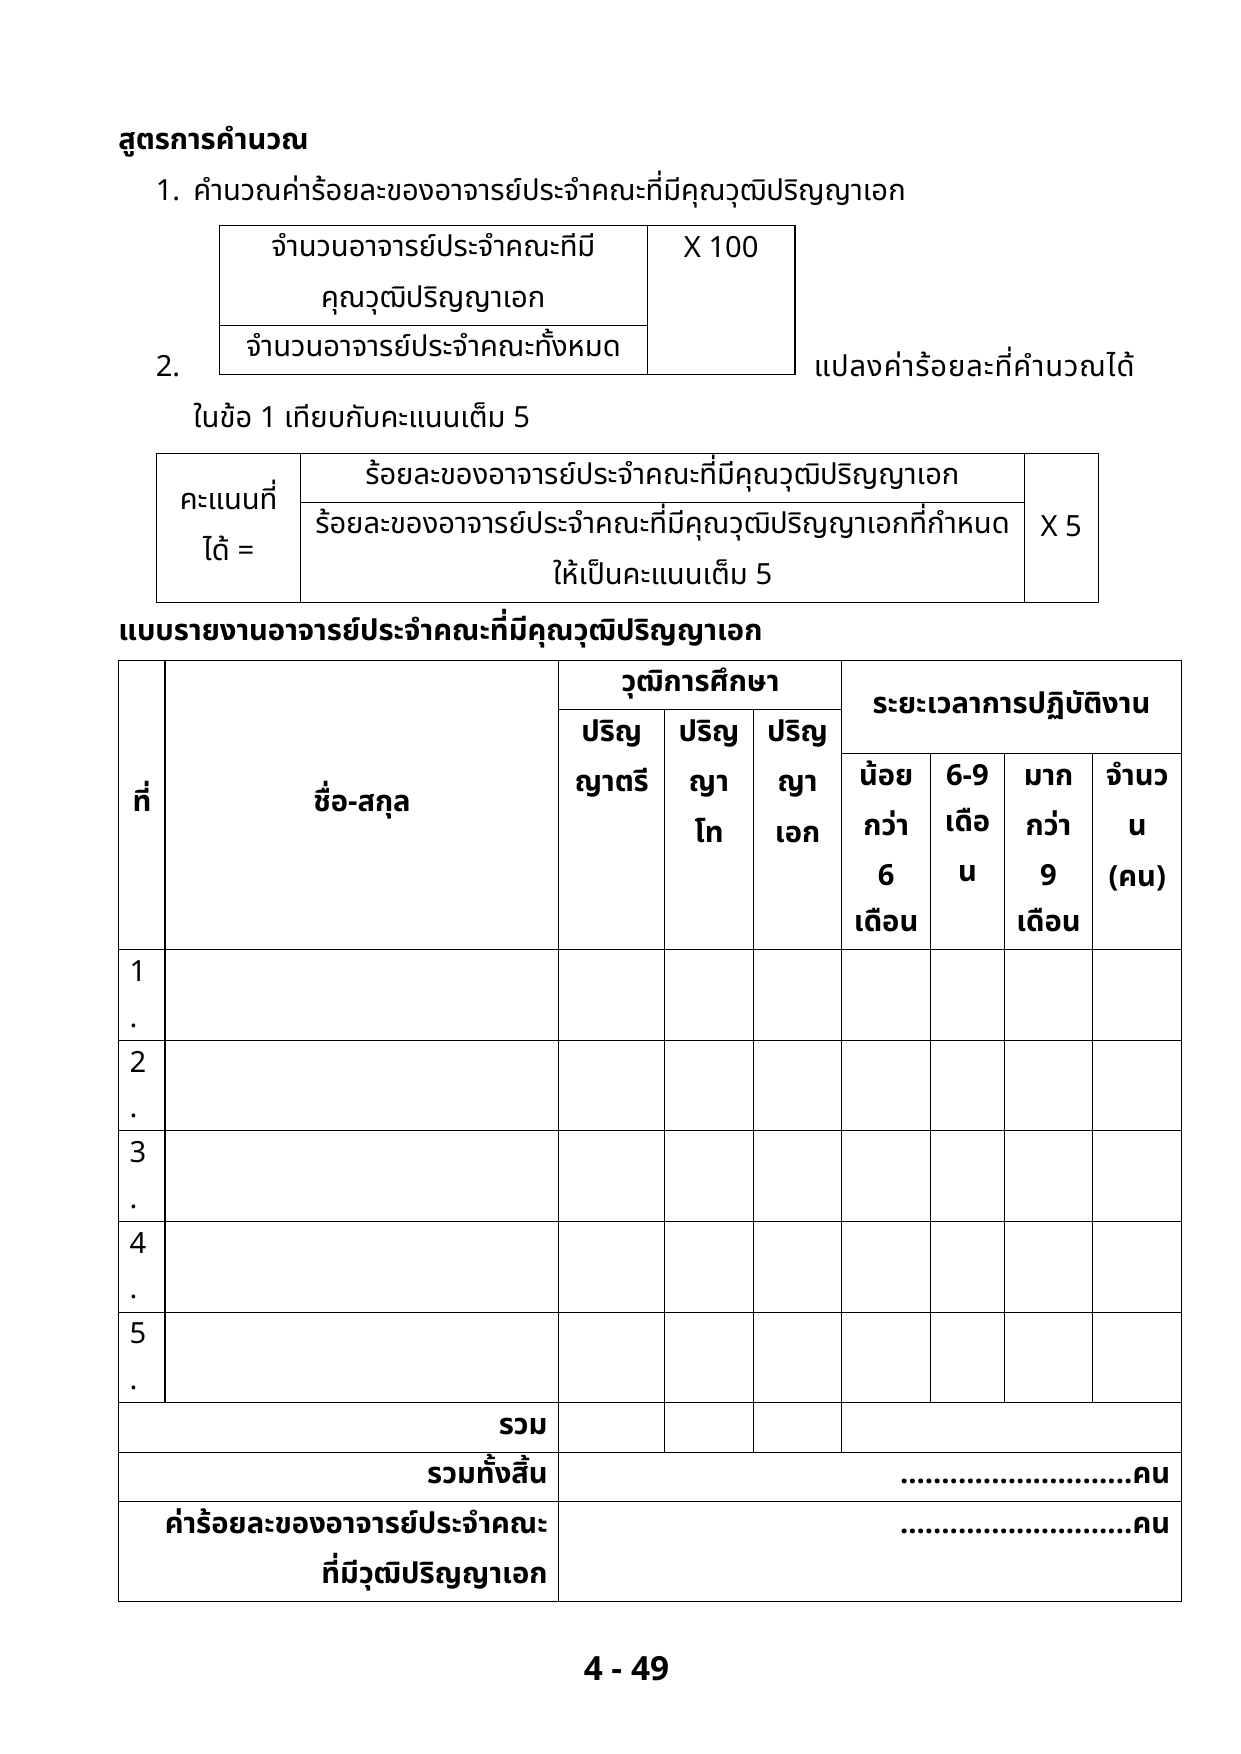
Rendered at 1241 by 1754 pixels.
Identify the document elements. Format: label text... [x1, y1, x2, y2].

table_cell [559, 1041, 664, 1130]
table_cell ปริญญาโท [665, 710, 753, 949]
table_header ที่ [119, 661, 164, 949]
table_cell [559, 950, 664, 1040]
table_cell ปริญญาเอก [754, 710, 841, 949]
table_cell [842, 1041, 930, 1130]
table_cell [754, 1041, 841, 1130]
table_cell รวมทั้งสิ้น [119, 1453, 558, 1501]
table_cell รวม [119, 1403, 558, 1452]
table_cell [1005, 1041, 1092, 1130]
table_header จำนวนอาจารย์ประจำคณะทีมีคุณวุฒิปริญญาเอก [220, 226, 647, 325]
table_cell [931, 950, 1004, 1040]
table_cell [1093, 950, 1181, 1040]
table_cell [166, 950, 558, 1040]
table_cell 1. [119, 950, 164, 1040]
table_cell ปริญญาตรี [559, 710, 664, 949]
table_cell จำนวนอาจารย์ประจำคณะทั้งหมด [220, 326, 647, 374]
table_cell จำนวน (คน) [1093, 754, 1181, 949]
table_cell [754, 1131, 841, 1221]
table_header X 5 [1025, 454, 1098, 602]
table_cell [1005, 1222, 1092, 1312]
table_header วุฒิการศึกษา [559, 661, 841, 709]
table_cell ............................คน [559, 1453, 1181, 1501]
table_header คะแนนที่ได้ = [157, 454, 300, 602]
table_cell [931, 1313, 1004, 1402]
table_cell [166, 1041, 558, 1130]
table_cell [665, 1313, 753, 1402]
table_cell [559, 1131, 664, 1221]
table_cell [754, 1403, 841, 1452]
table_cell [842, 1131, 930, 1221]
text แบบรายงานอาจารย์ประจําคณะที่มีคุณวุฒิปริญญาเอก [118, 493, 1134, 653]
table_cell [931, 1041, 1004, 1130]
table_cell ............................คน [559, 1502, 1181, 1601]
table_cell [559, 1403, 664, 1452]
table_cell ร้อยละของอาจารย์ประจำคณะที่มีคุณวุฒิปริญญาเอกที่กำหนดให้เป็นคะแนนเต็ม 5 [301, 503, 1024, 602]
table_cell [665, 1403, 753, 1452]
table_cell [559, 1313, 664, 1402]
table_cell [754, 1313, 841, 1402]
table_cell 4. [119, 1222, 164, 1312]
table_cell [166, 1131, 558, 1221]
table_cell [842, 1403, 1181, 1452]
table_cell 2. [119, 1041, 164, 1130]
table_cell [754, 950, 841, 1040]
table_cell [166, 1313, 558, 1402]
table_cell มากกว่า 9 เดือน [1005, 754, 1092, 949]
table_cell [665, 1222, 753, 1312]
table_cell [1093, 1041, 1181, 1130]
table_header X 100 [648, 226, 794, 374]
table_cell [1005, 950, 1092, 1040]
table_cell ค่าร้อยละของอาจารย์ประจําคณะ ที่มีวุฒิปริญญาเอก [119, 1502, 558, 1601]
table_cell [842, 950, 930, 1040]
table_cell 6-9 เดือน [931, 754, 1004, 949]
list แปลงค่าร้อยละที่คำนวณได้ในข้อ 1 เทียบกับคะแนนเต็ม 5 [156, 346, 1134, 441]
table_cell [754, 1222, 841, 1312]
table_cell [1093, 1131, 1181, 1221]
table_header ระยะเวลาการปฏิบัติงาน [842, 661, 1181, 753]
table_cell 5. [119, 1313, 164, 1402]
table_cell [1005, 1131, 1092, 1221]
table_cell 3. [119, 1131, 164, 1221]
table_cell [931, 1222, 1004, 1312]
table_cell น้อยกว่า 6 เดือน [842, 754, 930, 949]
text สูตรการคำนวณ [118, 118, 1134, 162]
table_cell [842, 1222, 930, 1312]
list คำนวณค่าร้อยละของอาจารย์ประจำคณะที่มีคุณวุฒิปริญญาเอก [156, 169, 1134, 213]
table_cell [842, 1313, 930, 1402]
table_cell [1005, 1313, 1092, 1402]
table_cell [665, 1131, 753, 1221]
table_cell [665, 1041, 753, 1130]
table_header ชื่อ-สกุล [166, 661, 558, 949]
table_header ร้อยละของอาจารย์ประจำคณะที่มีคุณวุฒิปริญญาเอก [301, 454, 1024, 502]
table_cell [931, 1131, 1004, 1221]
table_cell [665, 950, 753, 1040]
table_cell [559, 1222, 664, 1312]
table_cell [166, 1222, 558, 1312]
table_cell [1093, 1313, 1181, 1402]
table_cell [1093, 1222, 1181, 1312]
